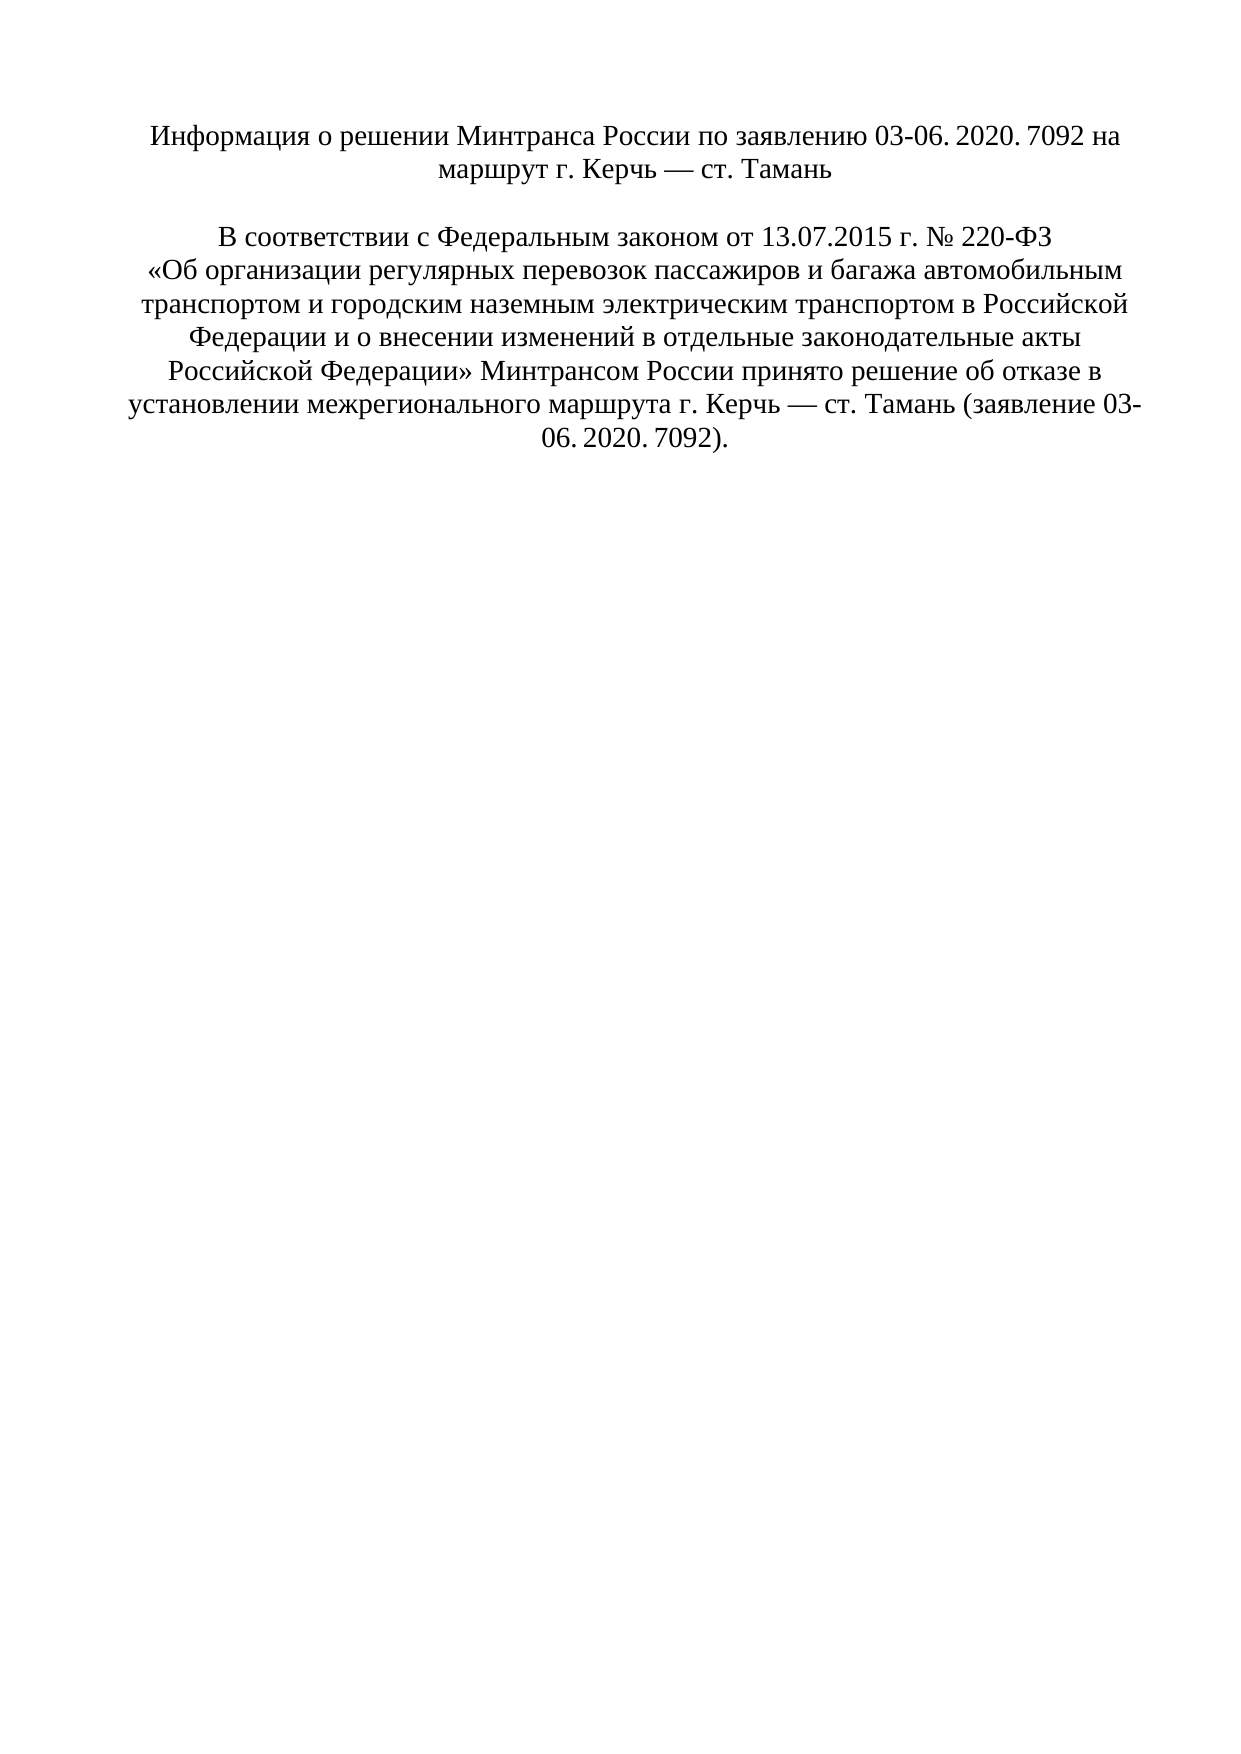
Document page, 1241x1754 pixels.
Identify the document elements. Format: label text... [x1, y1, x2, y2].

text Информация о решении Минтранса России по заявлению 03-06. 2020. 7092 на маршрут г. Керчь — ст. Тамань [118, 118, 1152, 185]
text В соответствии с Федеральным законом от 13.07.2015 г. № 220-ФЗ «Об организации регулярных перевозок пассажиров и багажа автомобильным транспортом и городским наземным электрическим транспортом в Российской Федерации и о внесении изменений в отдельные законодательные акты Российской Федерации» Минтрансом России принято решение об отказе в установлении межрегионального маршрута г. Керчь — ст. Тамань (заявление 03-06. 2020. 7092). [118, 219, 1152, 453]
